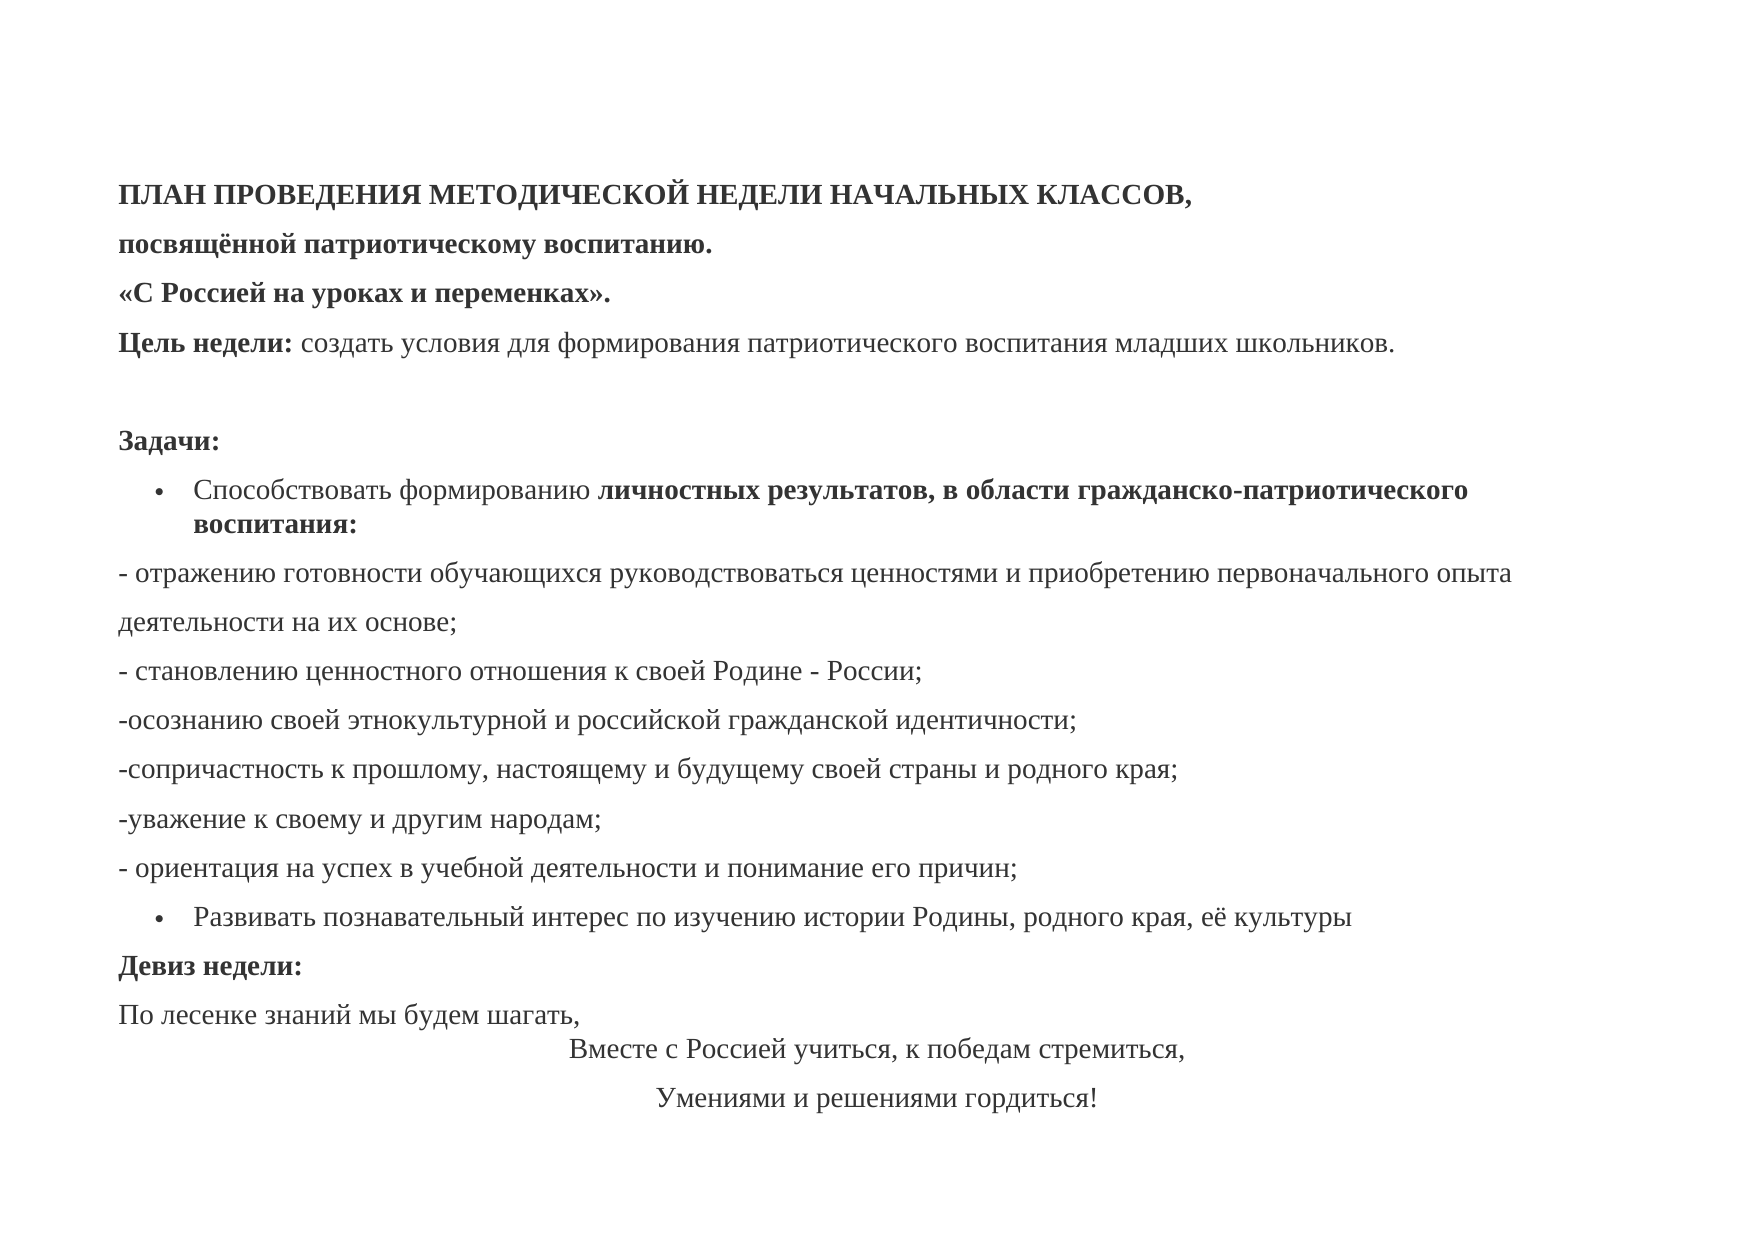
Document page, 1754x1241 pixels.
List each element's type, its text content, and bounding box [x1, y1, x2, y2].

text Девиз недели: [118, 948, 1636, 982]
text «С Россией на уроках и переменках». [118, 276, 1636, 309]
text Цель недели: создать условия для формирования патриотического воспитания младших школьников. [118, 325, 1636, 358]
text деятельности на их основе; [118, 604, 1636, 638]
text -сопричастность к прошлому, настоящему и будущему своей страны и родного края; [118, 752, 1636, 785]
text -уважение к своему и другим народам; [118, 801, 1636, 834]
text - ориентация на успех в учебной деятельности и понимание его причин; [118, 850, 1636, 883]
text - становлению ценностного отношения к своей Родине - России; [118, 653, 1636, 687]
text - отражению готовности обучающихся руководствоваться ценностями и приобретению первоначального опыта [118, 555, 1636, 588]
text -осознанию своей этнокультурной и российской гражданской идентичности; [118, 702, 1636, 736]
text Умениями и решениями гордиться! [118, 1080, 1636, 1114]
list Способствовать формированию личностных результатов, в области гражданско-патриотического воспитания: [156, 472, 1636, 539]
text Задачи: [118, 423, 1636, 457]
list Развивать познавательный интерес по изучению истории Родины, родного края, её культуры [156, 899, 1636, 933]
text ПЛАН ПРОВЕДЕНИЯ МЕТОДИЧЕСКОЙ НЕДЕЛИ НАЧАЛЬНЫХ КЛАССОВ, [118, 177, 1636, 211]
text Вместе с Россией учиться, к победам стремиться, [118, 1031, 1636, 1064]
text посвящённой патриотическому воспитанию. [118, 226, 1636, 260]
text По лесенке знаний мы будем шагать, [118, 997, 1636, 1031]
